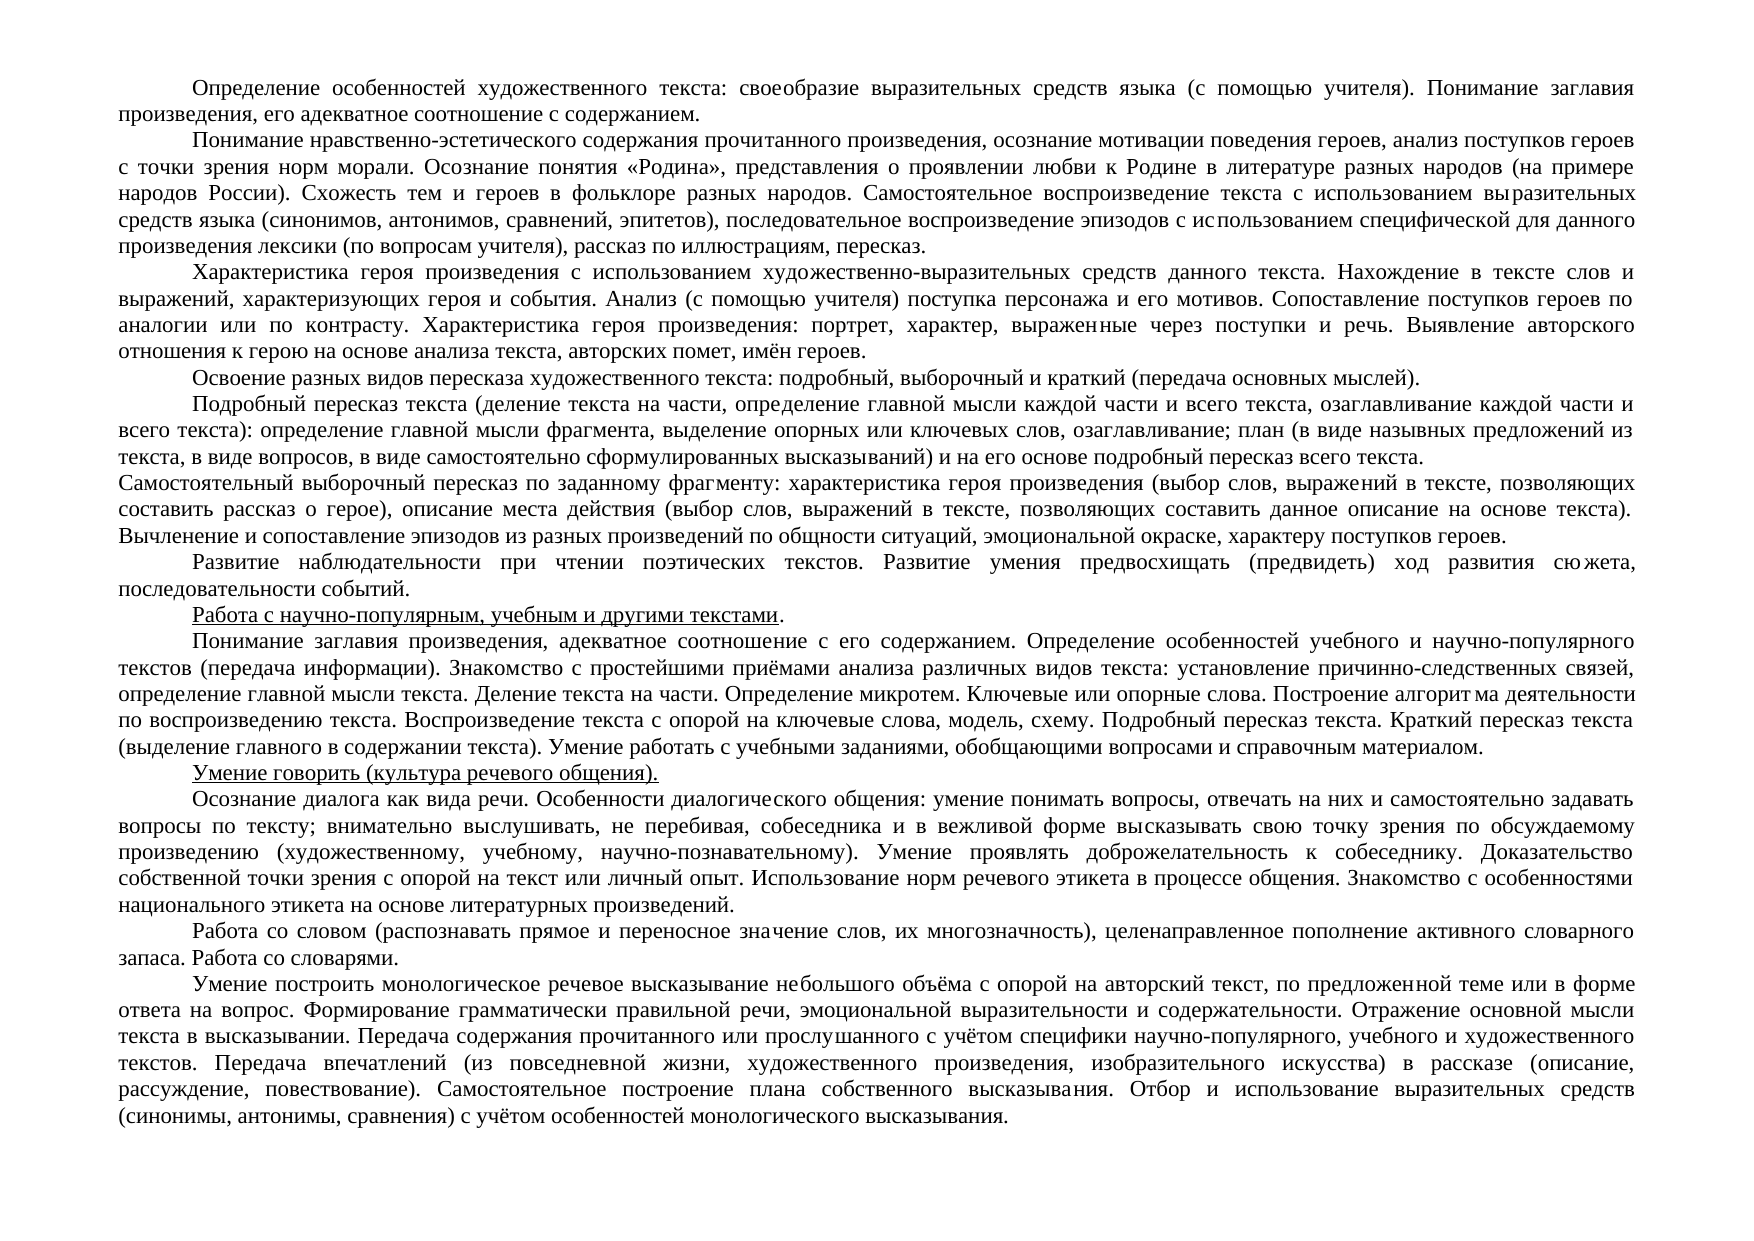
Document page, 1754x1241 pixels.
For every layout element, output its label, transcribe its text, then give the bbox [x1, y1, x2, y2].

text Определение особенностей художественного текста: своеобразие выразительных средств языка (с помощью учителя). Понимание заглавия произведения, его адекватное соотношение с содержанием. [118, 74, 1636, 127]
text Развитие наблюдательности при чтении поэтических текстов. Развитие умения предвосхищать (предвидеть) ход развития сюжета, последовательности событий. [118, 548, 1636, 601]
text Понимание нравственно-эстетического содержания прочитанного произведения, осознание мотивации поведения героев, анализ поступков героев с точки зрения норм морали. Осознание понятия «Родина», представления о проявлении любви к Родине в литературе разных народов (на примере народов России). Схожесть тем и героев в фольклоре разных народов. Самостоятельное воспроизведение текста с использованием выразительных средств языка (синонимов, антонимов, сравнений, эпитетов), последовательное воспроизведение эпизодов с использованием специфической для данного произведения лексики (по вопросам учителя), рассказ по иллюстрациям, пересказ. [118, 127, 1636, 258]
text Осознание диалога как вида речи. Особенности диалогического общения: умение понимать вопросы, отвечать на них и самостоятельно задавать вопросы по тексту; внимательно выслушивать, не перебивая, собеседника и в вежливой форме высказывать свою точку зрения по обсуждаемому произведению (художественному, учебному, научно-познавательному). Умение проявлять доброжелательность к собеседнику. Доказательство собственной точки зрения с опорой на текст или личный опыт. Использование норм речевого этикета в процессе общения. Знакомство с особенностями национального этикета на основе литературных произведений. [118, 785, 1636, 917]
text Понимание заглавия произведения, адекватное соотношение с его содержанием. Определение особенностей учебного и научно-популярного текстов (передача информации). Знакомство с простейшими приёмами анализа различных видов текста: установление причинно-следственных связей, определение главной мысли текста. Деление текста на части. Определение микротем. Ключевые или опорные слова. Построение алгоритма деятельности по воспроизведению текста. Воспроизведение текста с опорой на ключевые слова, модель, схему. Подробный пересказ текста. Краткий пересказ текста (выделение главного в содержании текста). Умение работать с учебными заданиями, обобщающими вопросами и справочным материалом. [118, 627, 1636, 759]
text Умение говорить (культура речевого общения). [118, 759, 1636, 785]
text Освоение разных видов пересказа художественного текста: подробный, выборочный и краткий (передача основных мыслей). [118, 364, 1636, 390]
text Подробный пересказ текста (деление текста на части, определение главной мысли каждой части и всего текста, озаглавливание каждой части и всего текста): определение главной мысли фрагмента, выделение опорных или ключевых слов, озаглавливание; план (в виде назывных предложений из текста, в виде вопросов, в виде самостоятельно сформулированных высказываний) и на его основе подробный пересказ всего текста. [118, 390, 1636, 469]
text Умение построить монологическое речевое высказывание небольшого объёма с опорой на авторский текст, по предложенной теме или в форме ответа на вопрос. Формирование грамматически правильной речи, эмоциональной выразительности и содержательности. Отражение основной мысли текста в высказывании. Передача содержания прочитанного или прослушанного с учётом специфики научно-популярного, учебного и художественного текстов. Передача впечатлений (из повседневной жизни, художественного произведения, изобразительного искусства) в рассказе (описание, рассуждение, повествование). Самостоятельное построение плана собственного высказывания. Отбор и использование выразительных средств (синонимы, антонимы, сравнения) с учётом особенностей монологического высказывания. [118, 970, 1636, 1128]
text Характеристика героя произведения с использованием художественно-выразительных средств данного текста. Нахождение в тексте слов и выражений, характеризующих героя и события. Анализ (с помощью учителя) поступка персонажа и его мотивов. Сопоставление поступков героев по аналогии или по контрасту. Характеристика героя произведения: портрет, характер, выраженные через поступки и речь. Выявление авторского отношения к герою на основе анализа текста, авторских помет, имён героев. [118, 258, 1636, 364]
text Работа со словом (распознавать прямое и переносное значение слов, их многозначность), целенаправленное пополнение активного словарного запаса. Работа со словарями. [118, 917, 1636, 970]
text Работа с научно-популярным, учебным и другими текстами. [118, 601, 1636, 627]
text Самостоятельный выборочный пересказ по заданному фрагменту: характеристика героя произведения (выбор слов, выражений в тексте, позволяющих составить рассказ о герое), описание места действия (выбор слов, выражений в тексте, позволяющих составить данное описание на основе текста). Вычленение и сопоставление эпизодов из разных произведений по общности ситуаций, эмоциональной окраске, характеру поступков героев. [118, 469, 1636, 548]
